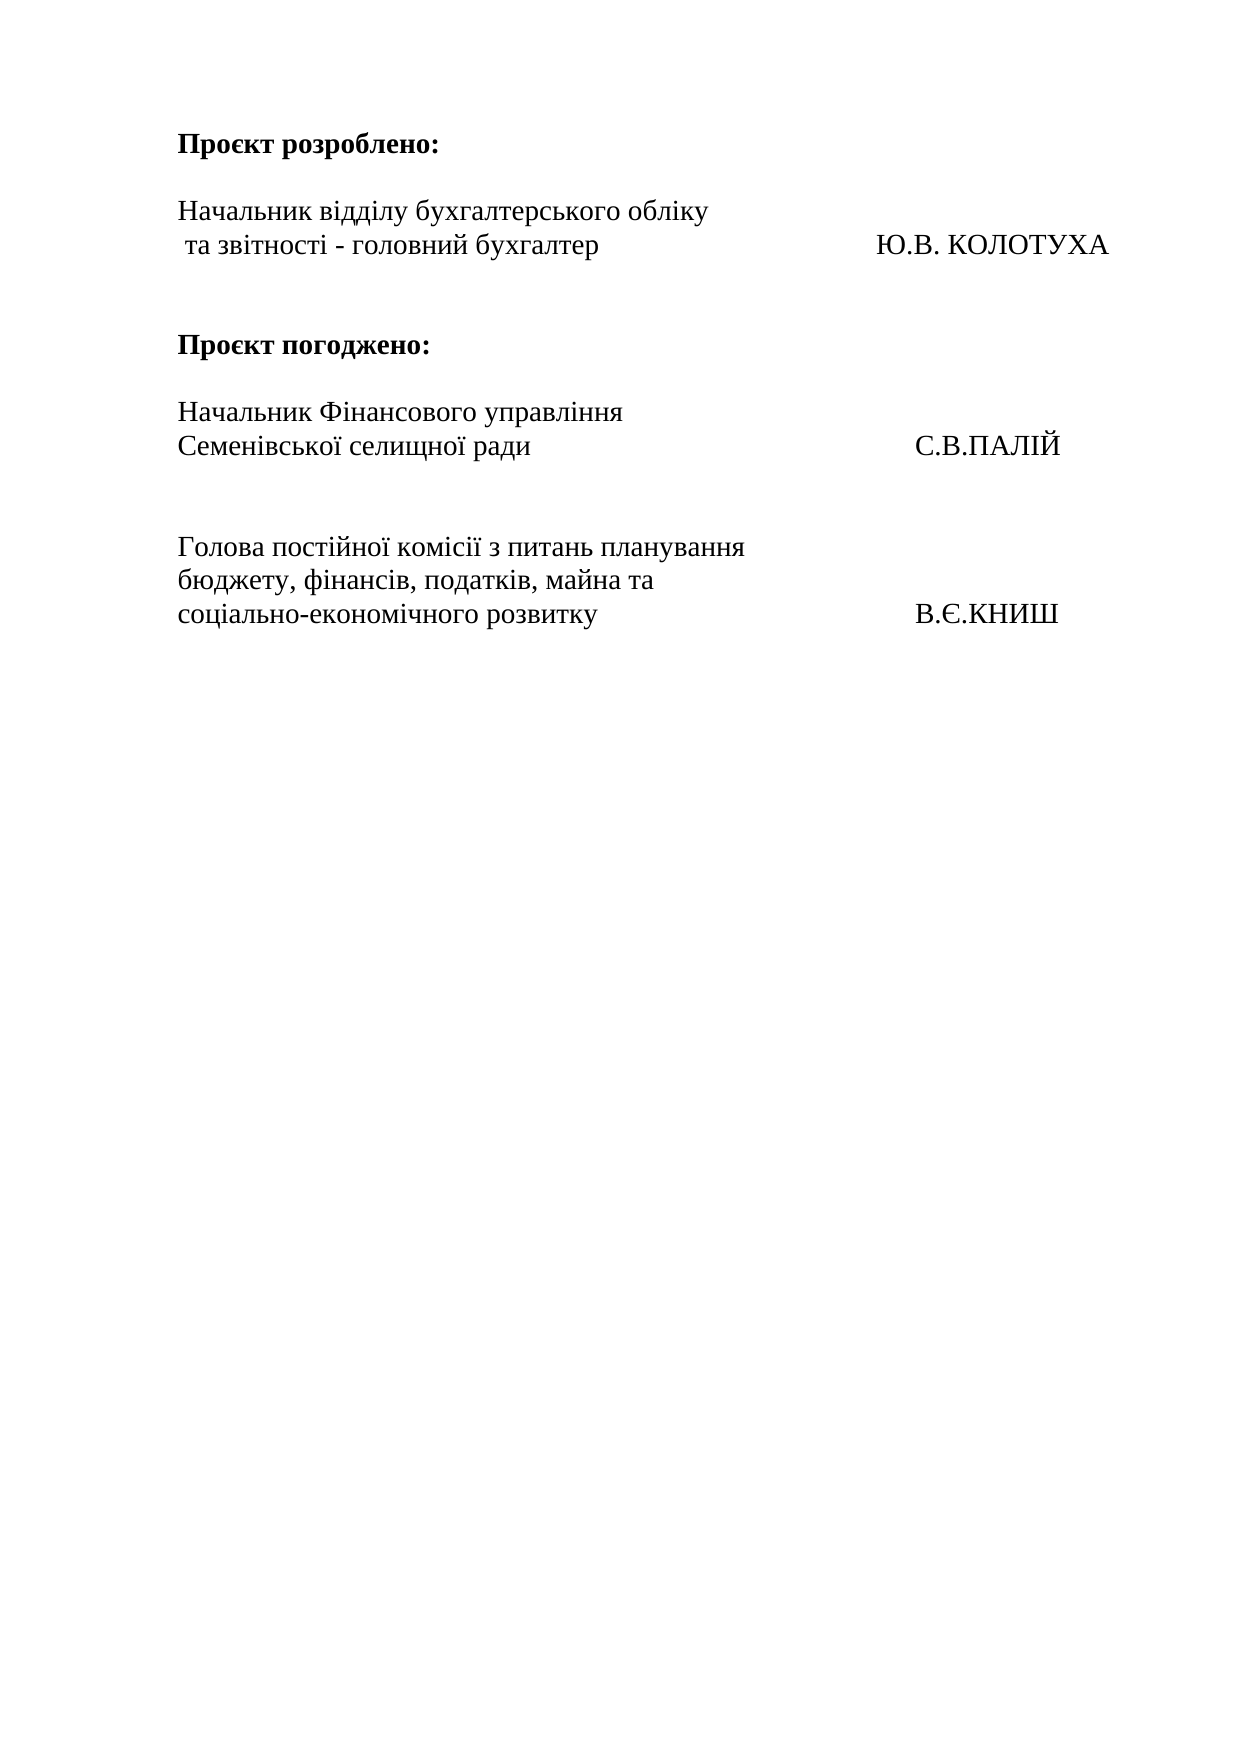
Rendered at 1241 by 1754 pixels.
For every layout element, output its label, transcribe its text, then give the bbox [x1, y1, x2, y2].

text Семенівської селищної ради С.В.ПАЛІЙ [177, 428, 1122, 462]
text соціально-економічного розвитку В.Є.КНИШ [177, 596, 1122, 629]
text Голова постійної комісії з питань планування [177, 529, 1122, 562]
text Начальник відділу бухгалтерського обліку [177, 193, 1122, 227]
text Проєкт розроблено: [177, 126, 1122, 160]
text Начальник Фінансового управління [177, 394, 1122, 428]
text Проєкт погоджено: [177, 327, 1122, 361]
text та звітності - головний бухгалтер Ю.В. КОЛОТУХА [177, 227, 1122, 294]
text бюджету, фінансів, податків, майна та [177, 562, 1122, 596]
